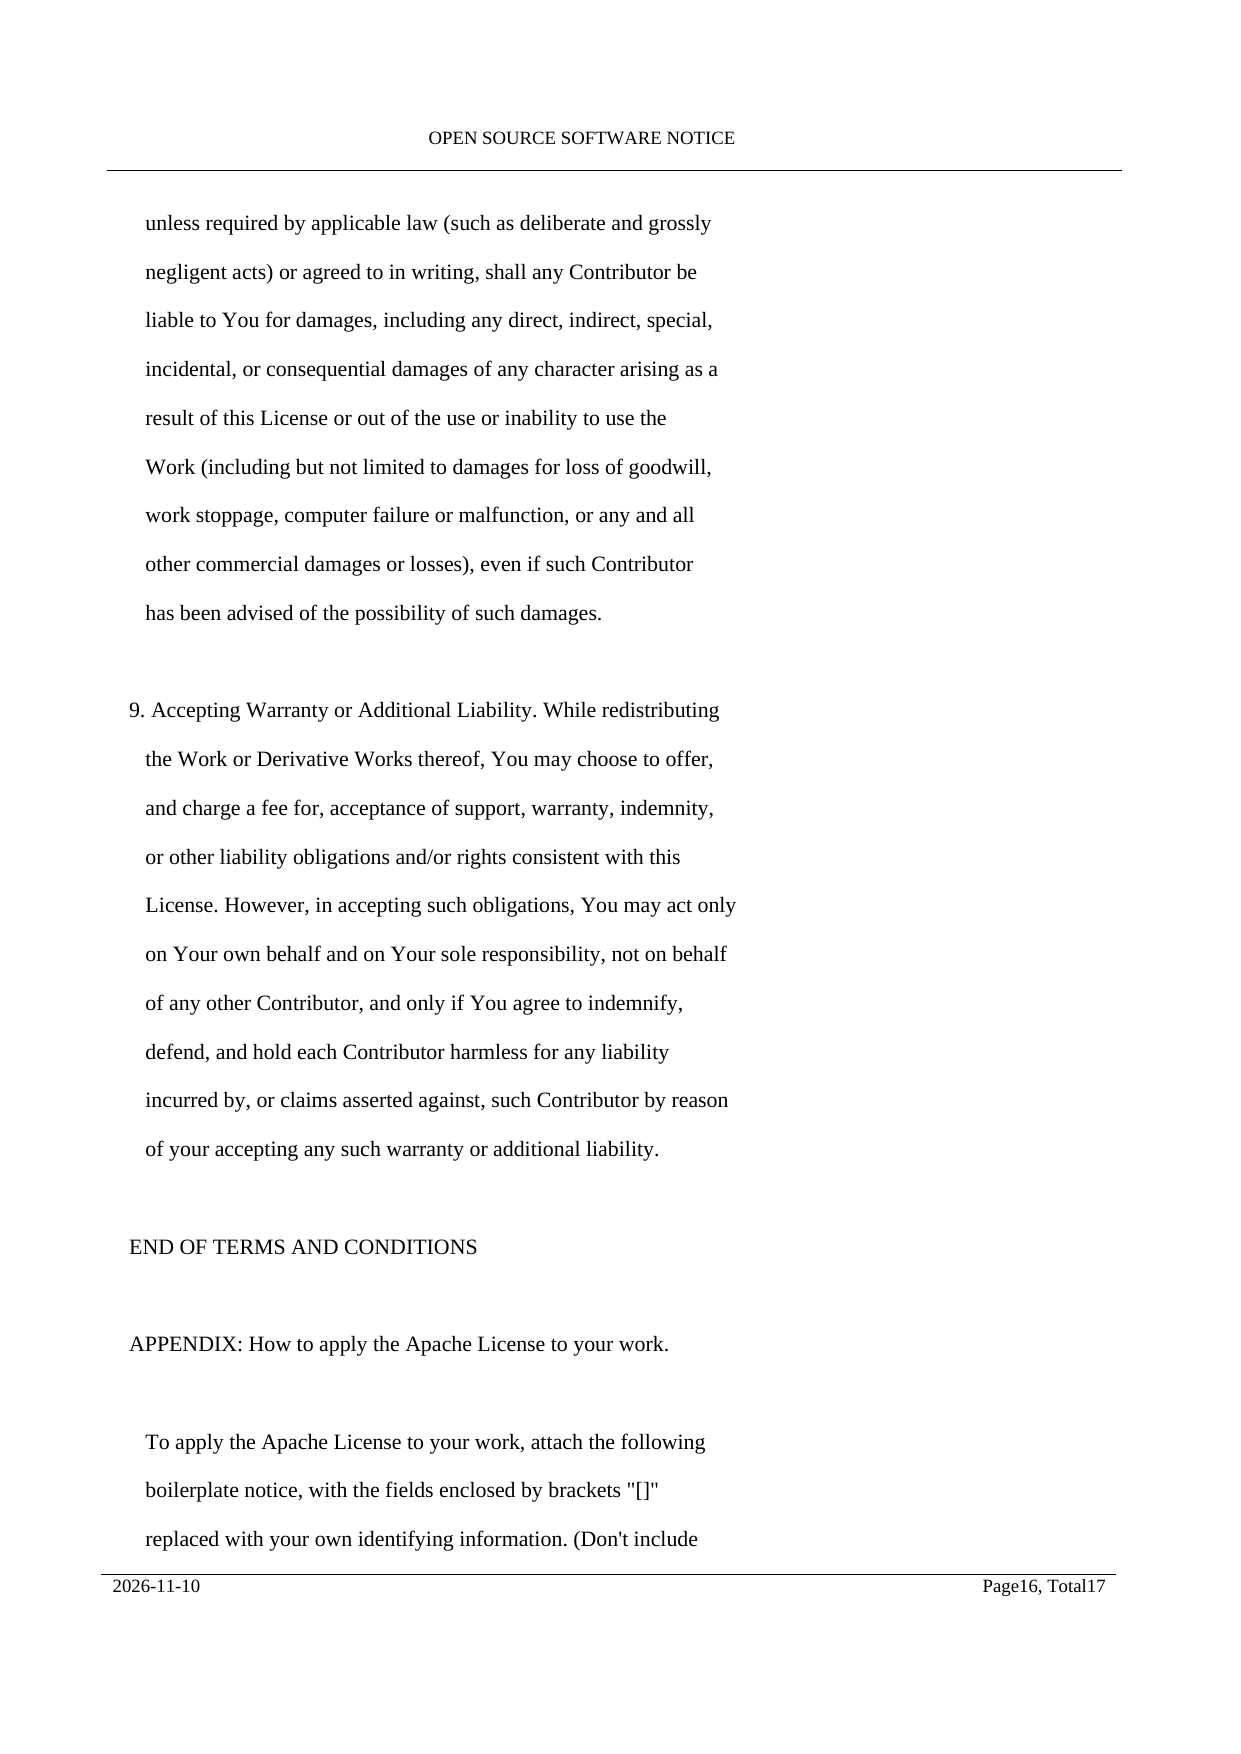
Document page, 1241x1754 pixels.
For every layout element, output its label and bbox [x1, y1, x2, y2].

text [112, 206, 1128, 1555]
